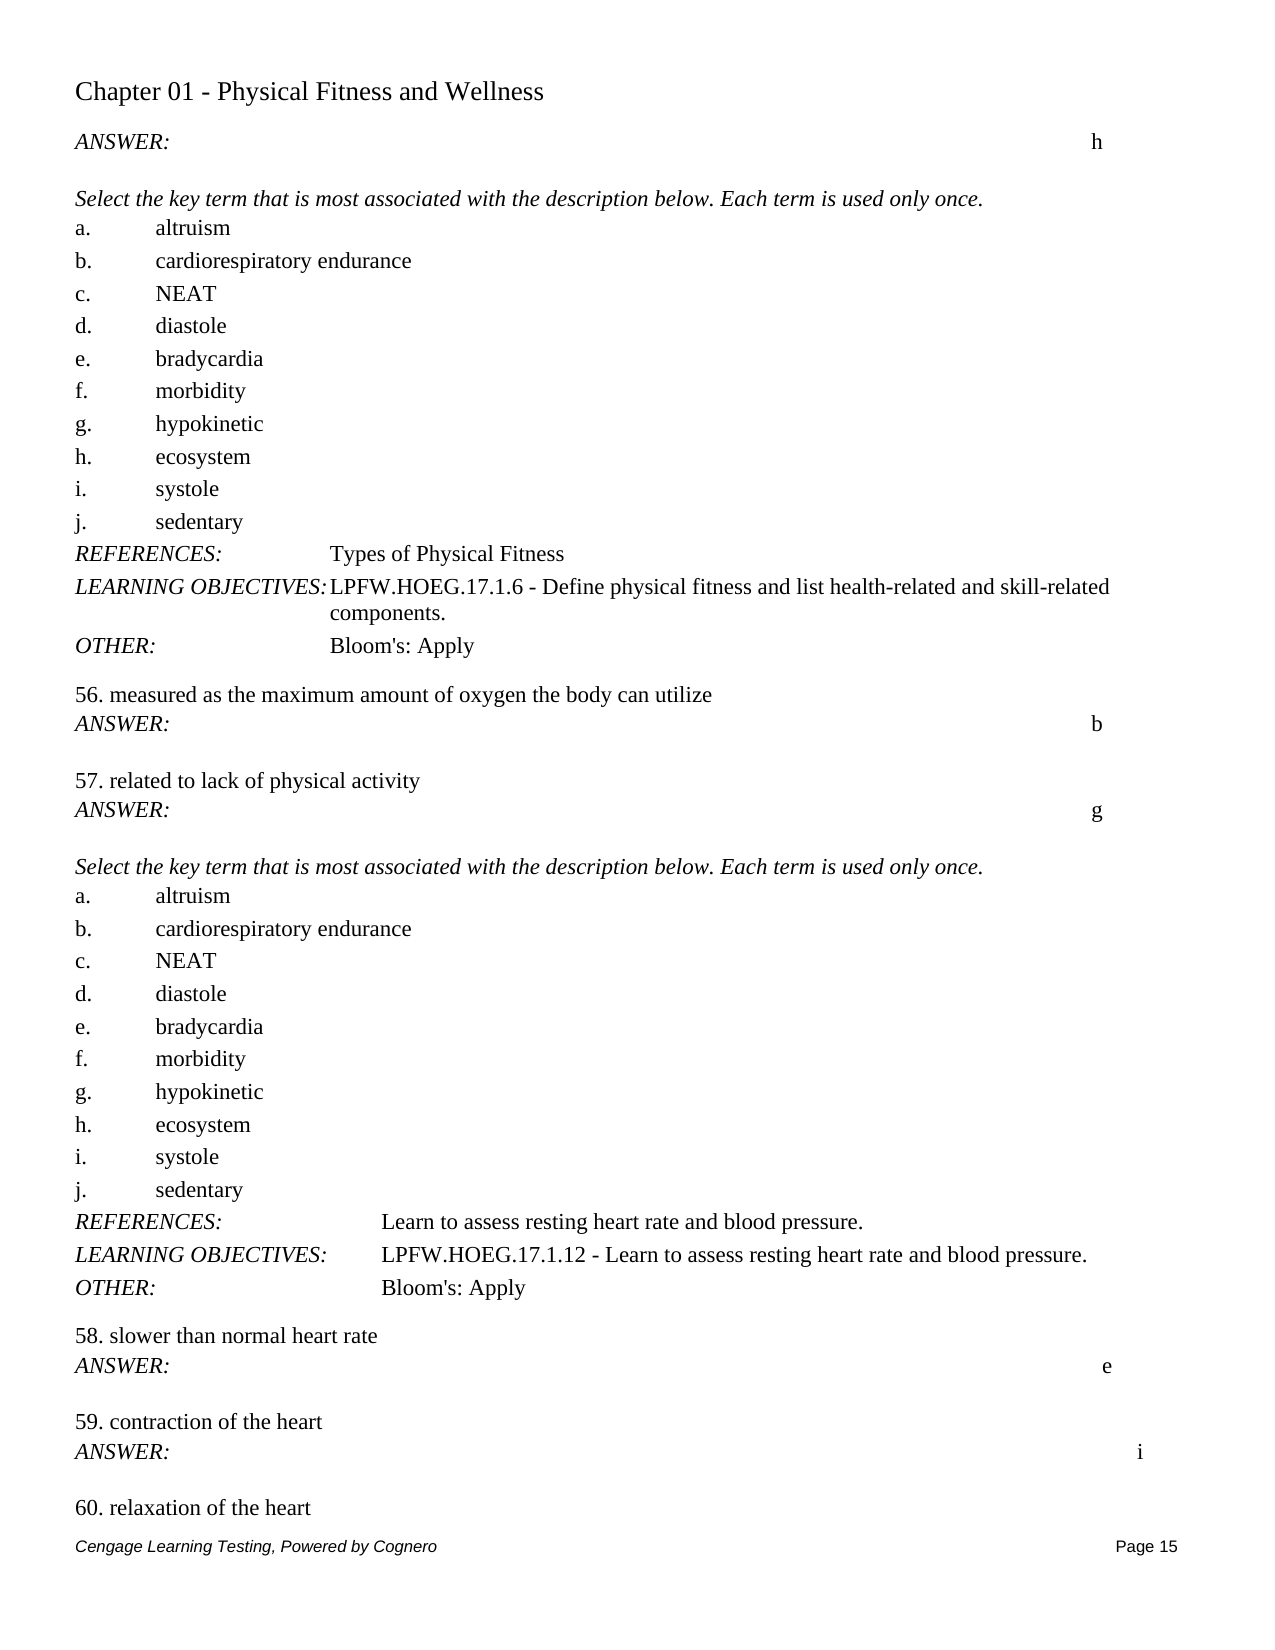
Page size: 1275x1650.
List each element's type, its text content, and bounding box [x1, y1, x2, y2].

table_header ​Select the key term that is most associated with the description below. Each term is used only once. [75, 879, 1200, 1303]
table_header 58. slower than normal heart rate [75, 1349, 1200, 1381]
table_header 55. ​interacting community of organisms [75, 125, 1200, 158]
table_header 57. related to lack of physical activity [75, 793, 1200, 826]
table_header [75, 211, 1200, 662]
table_header 56. measured as the maximum amount of oxygen the body can utilize [75, 707, 1200, 740]
table_header 59. contraction of the heart [75, 1435, 1200, 1467]
